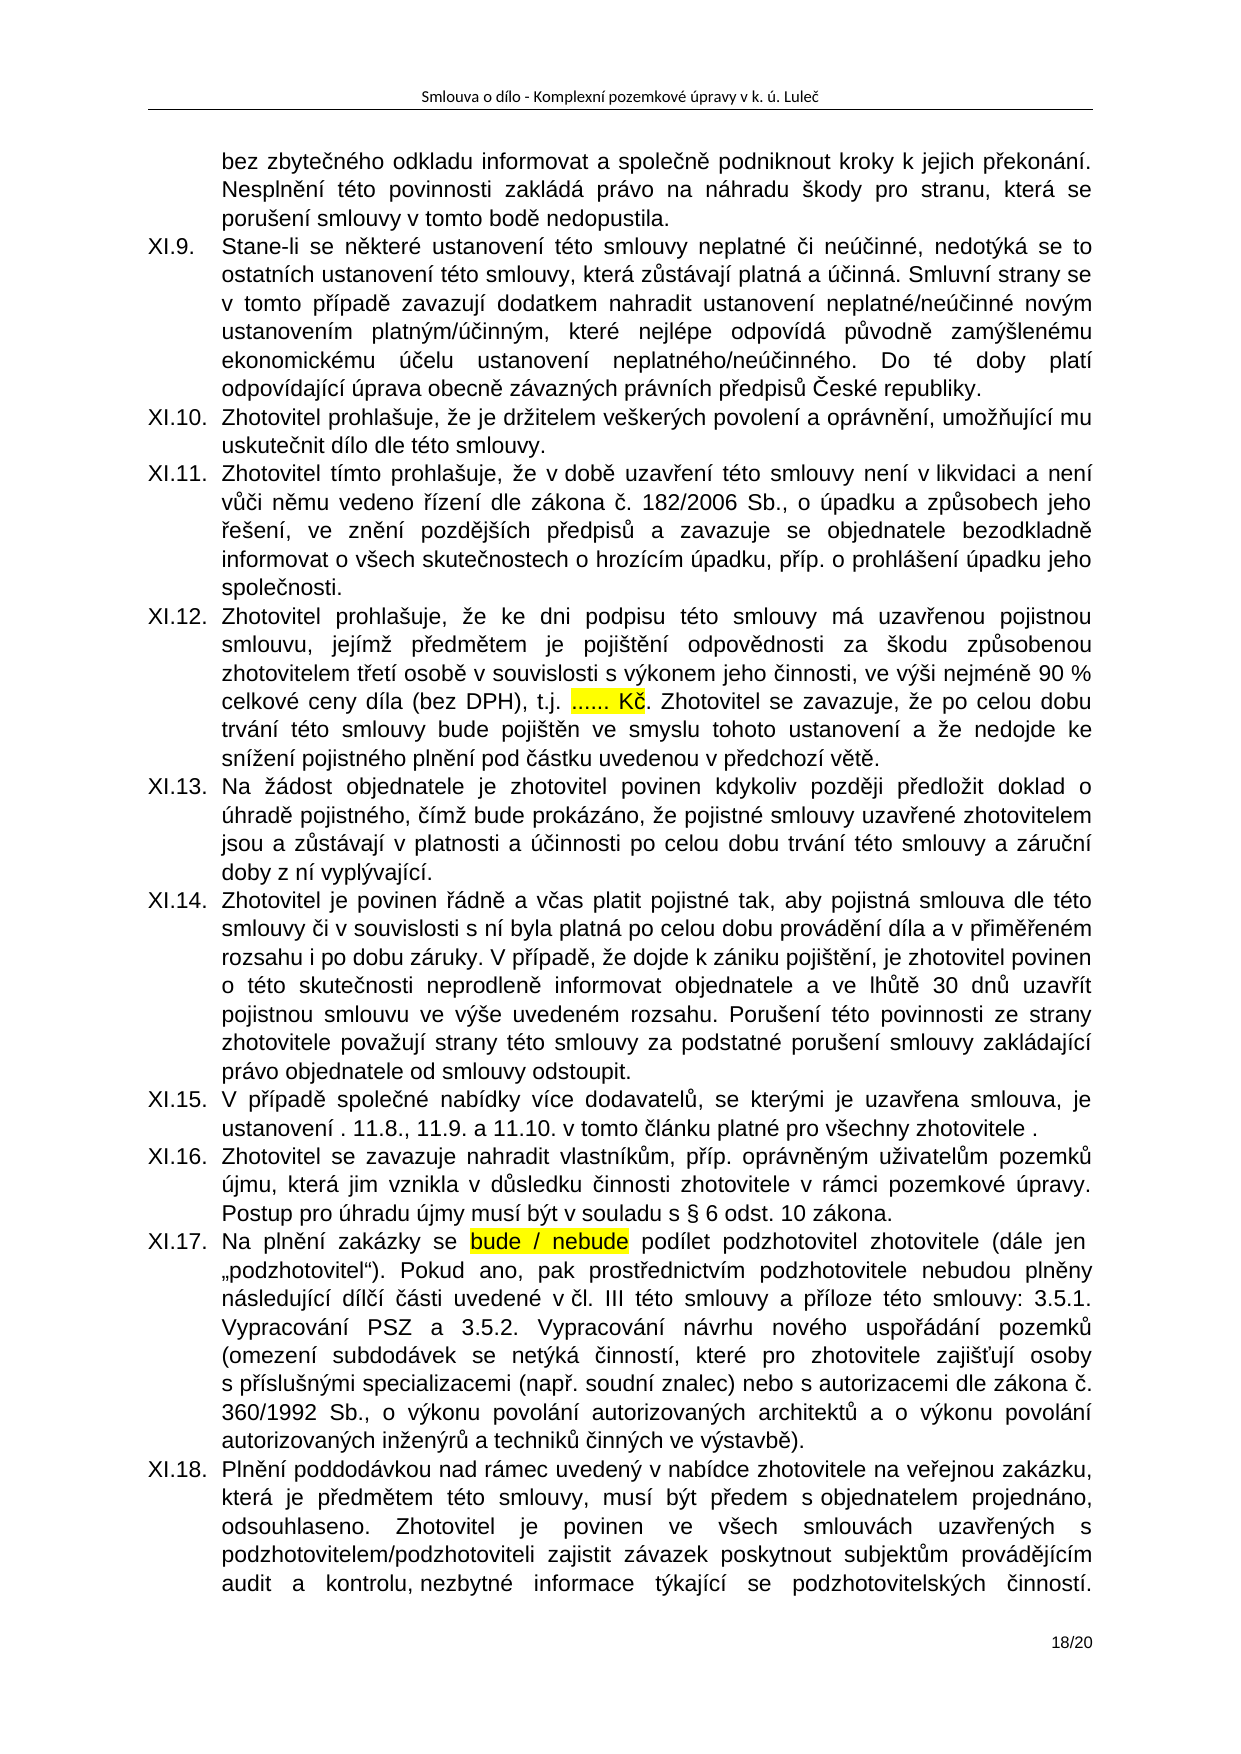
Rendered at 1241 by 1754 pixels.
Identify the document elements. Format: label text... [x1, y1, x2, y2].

list Zhotovitel tímto prohlašuje, že v době uzavření této smlouvy není v likvidaci a není vůči němu vedeno řízení dle zákona č. 182/2006 Sb., o úpadku a způsobech jeho řešení, ve znění pozdějších předpisů a zavazuje se objednatele bezodkladně informovat o všech skutečnostech o hrozícím úpadku, příp. o prohlášení úpadku jeho společnosti. [148, 460, 1093, 601]
list Zhotovitel se zavazuje nahradit vlastníkům, příp. oprávněným uživatelům pozemků újmu, která jim vznikla v důsledku činnosti zhotovitele v rámci pozemkové úpravy. Postup pro úhradu újmy musí být v souladu s § 6 odst. 10 zákona. [148, 1143, 1093, 1226]
list V případě společné nabídky více dodavatelů, se kterými je uzavřena smlouva, je ustanovení . 11.8., 11.9. a 11.10. v tomto článku platné pro všechny zhotovitele . [148, 1086, 1093, 1141]
list Zhotovitel prohlašuje, že je držitelem veškerých povolení a oprávnění, umožňující mu uskutečnit dílo dle této smlouvy. [148, 403, 1093, 458]
list Na plnění zakázky se bude / nebude podílet podzhotovitel zhotovitele (dále jen „podzhotovitel“). Pokud ano, pak prostřednictvím podzhotovitele nebudou plněny následující dílčí části uvedené v čl. III této smlouvy a příloze této smlouvy: 3.5.1. Vypracování PSZ a 3.5.2. Vypracování návrhu nového uspořádání pozemků (omezení subdodávek se netýká činností, které pro zhotovitele zajišťují osoby s příslušnými specializacemi (např. soudní znalec) nebo s autorizacemi dle zákona č. 360/1992 Sb., o výkonu povolání autorizovaných architektů a o výkonu povolání autorizovaných inženýrů a techniků činných ve výstavbě). [148, 1228, 1093, 1454]
list Na žádost objednatele je zhotovitel povinen kdykoliv později předložit doklad o úhradě pojistného, čímž bude prokázáno, že pojistné smlouvy uzavřené zhotovitelem jsou a zůstávají v platnosti a účinnosti po celou dobu trvání této smlouvy a záruční doby z ní vyplývající. [148, 773, 1093, 885]
list Zhotovitel je povinen řádně a včas platit pojistné tak, aby pojistná smlouva dle této smlouvy či v souvislosti s ní byla platná po celou dobu provádění díla a v přiměřeném rozsahu i po dobu záruky. V případě, že dojde k zániku pojištění, je zhotovitel povinen o této skutečnosti neprodleně informovat objednatele a ve lhůtě 30 dnů uzavřít pojistnou smlouvu ve výše uvedeném rozsahu. Porušení této povinnosti ze strany zhotovitele považují strany této smlouvy za podstatné porušení smlouvy zakládající právo objednatele od smlouvy odstoupit. [148, 887, 1093, 1084]
list Stane-li se některé ustanovení této smlouvy neplatné či neúčinné, nedotýká se to ostatních ustanovení této smlouvy, která zůstávají platná a účinná. Smluvní strany se v tomto případě zavazují dodatkem nahradit ustanovení neplatné/neúčinné novým ustanovením platným/účinným, které nejlépe odpovídá původně zamýšlenému ekonomickému účelu ustanovení neplatného/neúčinného. Do té doby platí odpovídající úprava obecně závazných právních předpisů České republiky. [148, 233, 1093, 401]
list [148, 1456, 1093, 1596]
list Zhotovitel prohlašuje, že ke dni podpisu této smlouvy má uzavřenou pojistnou smlouvu, jejímž předmětem je pojištění odpovědnosti za škodu způsobenou zhotovitelem třetí osobě v souvislosti s výkonem jeho činnosti, ve výši nejméně 90 % celkové ceny díla (bez DPH), t.j. ...... Kč. Zhotovitel se zavazuje, že po celou dobu trvání této smlouvy bude pojištěn ve smyslu tohoto ustanovení a že nedojde ke snížení pojistného plnění pod částku uvedenou v předchozí větě. [148, 603, 1093, 771]
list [148, 148, 1093, 231]
